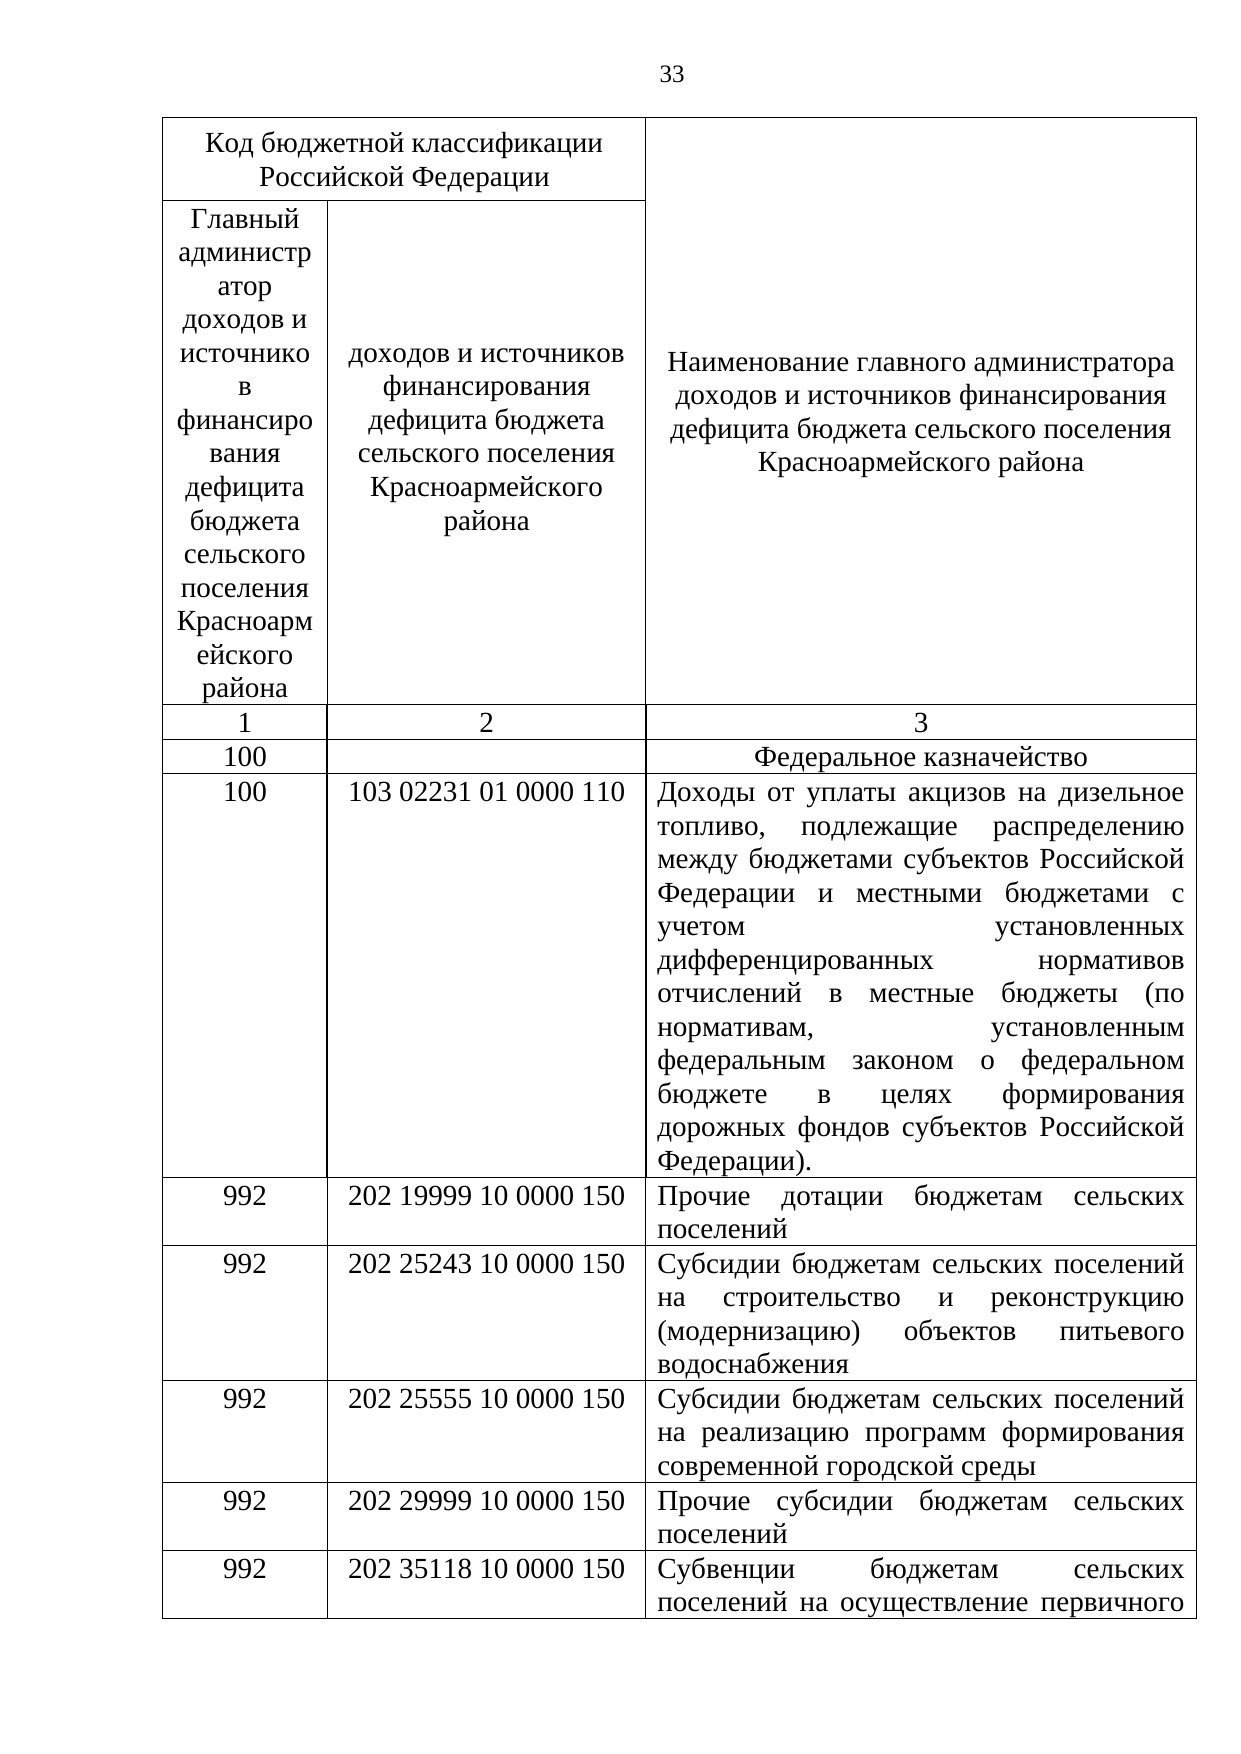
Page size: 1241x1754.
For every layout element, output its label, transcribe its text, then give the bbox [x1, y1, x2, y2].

table_cell 202 25555 10 0000 150 [328, 1381, 645, 1482]
table_cell 100 [163, 774, 326, 1177]
table_cell 992 [163, 1551, 327, 1618]
table_cell Доходы от уплаты акцизов на дизельное топливо, подлежащие распределению между бюджетами субъектов Российской Федерации и местными бюджетами с учетом установленных дифференцированных нормативов отчислений в местные бюджеты (по нормативам, установленным федеральным законом о федеральном бюджете в целях формирования дорожных фондов субъектов Российской Федерации). [647, 774, 1196, 1177]
table_cell [328, 740, 645, 773]
table_cell 992 [163, 1246, 327, 1380]
table_cell 3 [647, 705, 1196, 738]
table_cell Прочие дотации бюджетам сельских поселений [646, 1178, 1196, 1245]
table_cell 992 [163, 1483, 327, 1550]
table_cell 202 29999 10 0000 150 [328, 1483, 645, 1550]
table_cell 202 35118 10 0000 150 [328, 1551, 645, 1618]
table_cell Федеральное казначейство [647, 740, 1196, 773]
table_cell Прочие субсидии бюджетам сельских поселений [646, 1483, 1196, 1550]
table_cell 992 [163, 1381, 327, 1482]
table_cell Субвенции бюджетам сельских поселений на осуществление первичного воинского учета на территориях, где отсутствуют военные комиссариаты [646, 1551, 1196, 1618]
table_cell 1 [163, 705, 326, 738]
table_cell доходов и источников финансирования дефицита бюджета сельского поселения Красноармейского района [328, 201, 645, 704]
table_cell Главный администратор доходов и источников финансирования дефицита бюджета сельского поселения Красноармейского района [163, 201, 327, 704]
table_cell Субсидии бюджетам сельских поселений на строительство и реконструкцию (модернизацию) объектов питьевого водоснабжения [646, 1246, 1196, 1380]
table_cell 103 02231 01 0000 110 [328, 774, 645, 1177]
table_cell 100 [163, 740, 326, 773]
table_cell Субсидии бюджетам сельских поселений на реализацию программ формирования современной городской среды [646, 1381, 1196, 1482]
table_cell 992 [163, 1178, 327, 1245]
table_header Код бюджетной классификации Российской Федерации [163, 118, 645, 200]
table_cell 2 [328, 705, 645, 738]
table_header Наименование главного администратора доходов и источников финансирования дефицита бюджета сельского поселения Красноармейского района [646, 118, 1196, 704]
table_cell 202 25243 10 0000 150 [328, 1246, 645, 1380]
table_cell 202 19999 10 0000 150 [328, 1178, 645, 1245]
